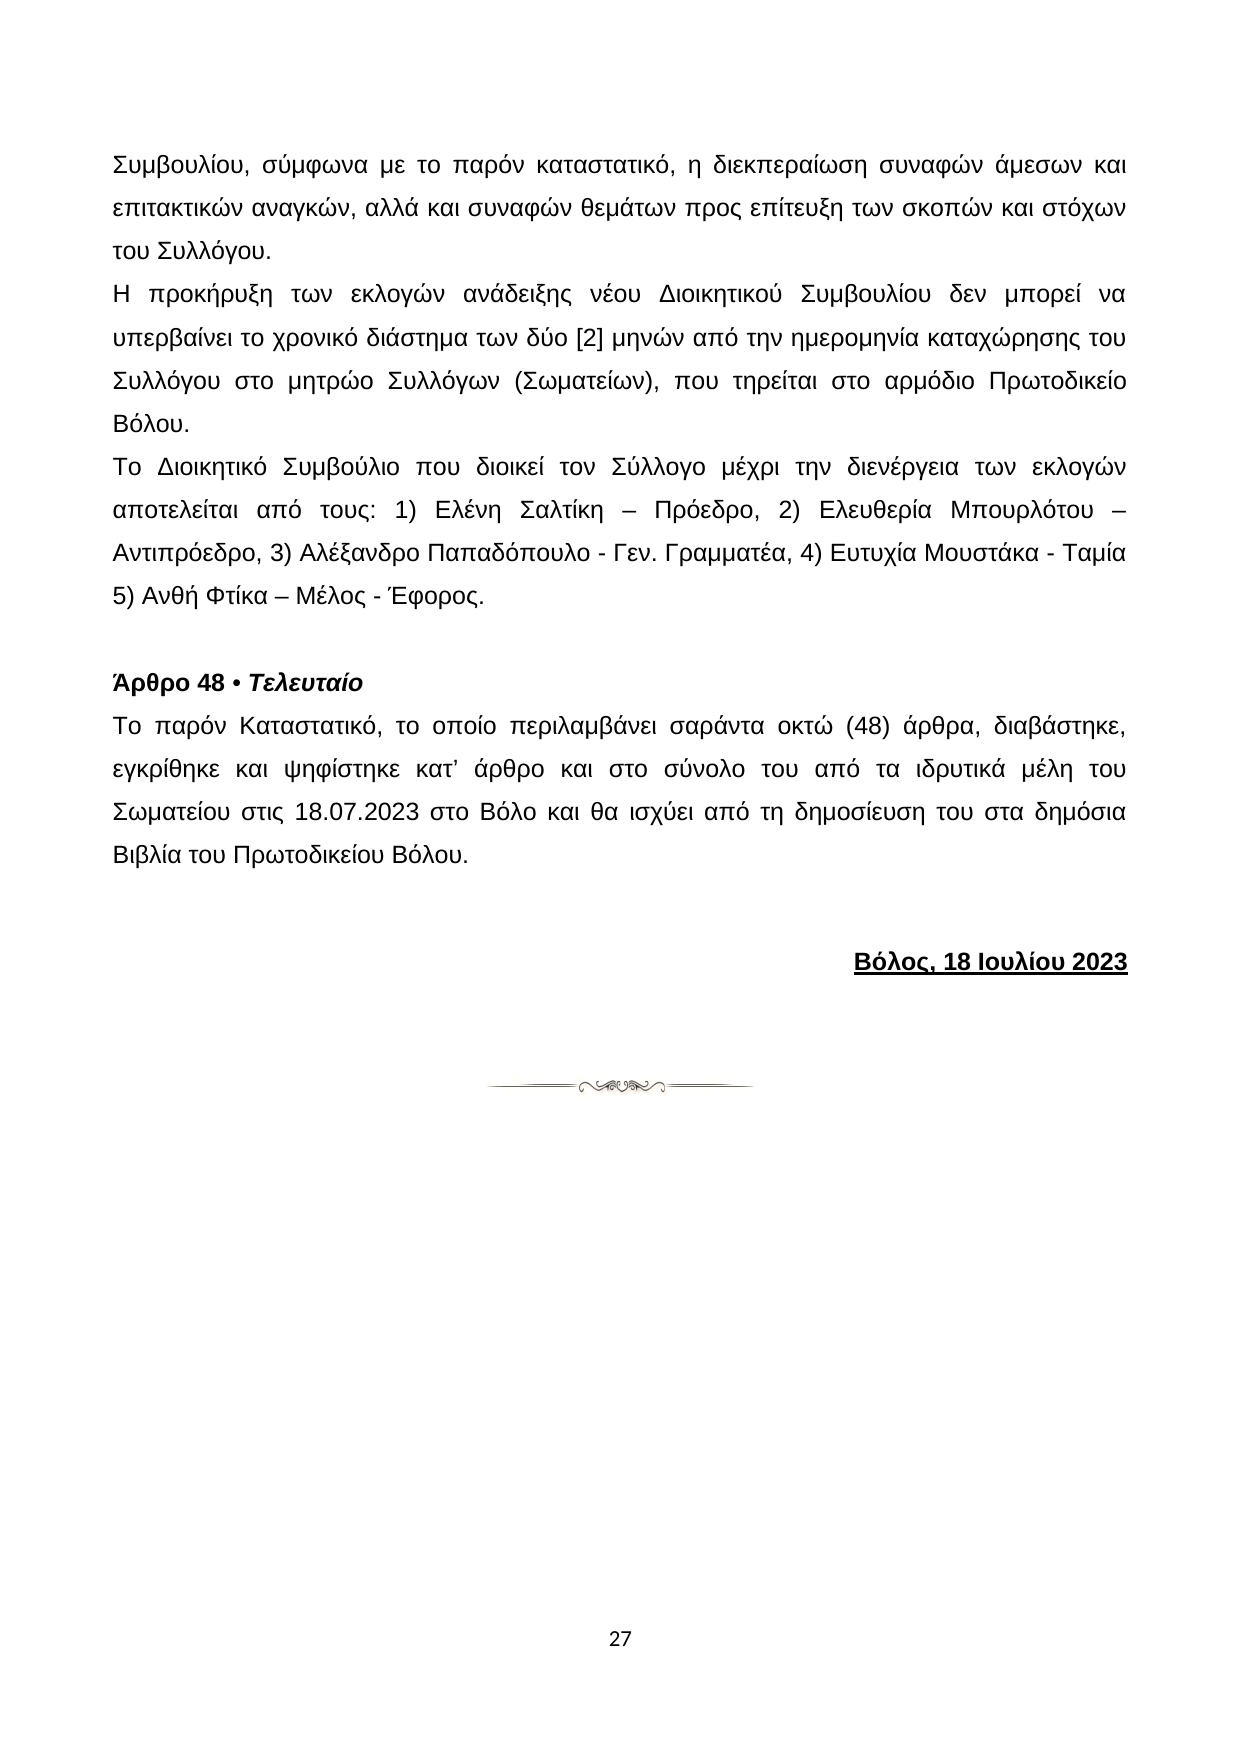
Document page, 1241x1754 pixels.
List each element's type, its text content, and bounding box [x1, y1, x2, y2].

text Το παρόν Καταστατικό, το οποίο περιλαμβάνει σαράντα οκτώ (48) άρθρα, διαβάστηκε, εγκρίθηκε και ψηφίστηκε κατ’ άρθρο και στο σύνολο του από τα ιδρυτικά μέλη του Σωματείου στις 18.07.2023 στο Βόλο και θα ισχύει από τη δημοσίευση του στα δημόσια Βιβλία του Πρωτοδικείου Βόλου. [112, 711, 1128, 869]
text Άρθρο 48 • Τελευταίο [112, 667, 1128, 696]
text Η προκήρυξη των εκλογών ανάδειξης νέου Διοικητικού Συμβουλίου δεν μπορεί να υπερβαίνει το χρονικό διάστημα των δύο [2] μηνών από την ημερομηνία καταχώρησης του Συλλόγου στο μητρώο Συλλόγων (Σωματείων), που τηρείται στο αρμόδιο Πρωτοδικείο Βόλου. [112, 279, 1128, 437]
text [112, 150, 1128, 265]
text Βόλος, 18 Ιουλίου 2023 [112, 947, 1128, 976]
text Το Διοικητικό Συμβούλιο που διοικεί τον Σύλλογο μέχρι την διενέργεια των εκλογών αποτελείται από τους: 1) Ελένη Σαλτίκη – Πρόεδρο, 2) Ελευθερία Μπουρλότου –Αντιπρόεδρο, 3) Αλέξανδρο Παπαδόπουλο - Γεν. Γραμματέα, 4) Ευτυχία Μουστάκα - Ταμία 5) Ανθή Φτίκα – Μέλος - Έφορος. [112, 452, 1128, 610]
